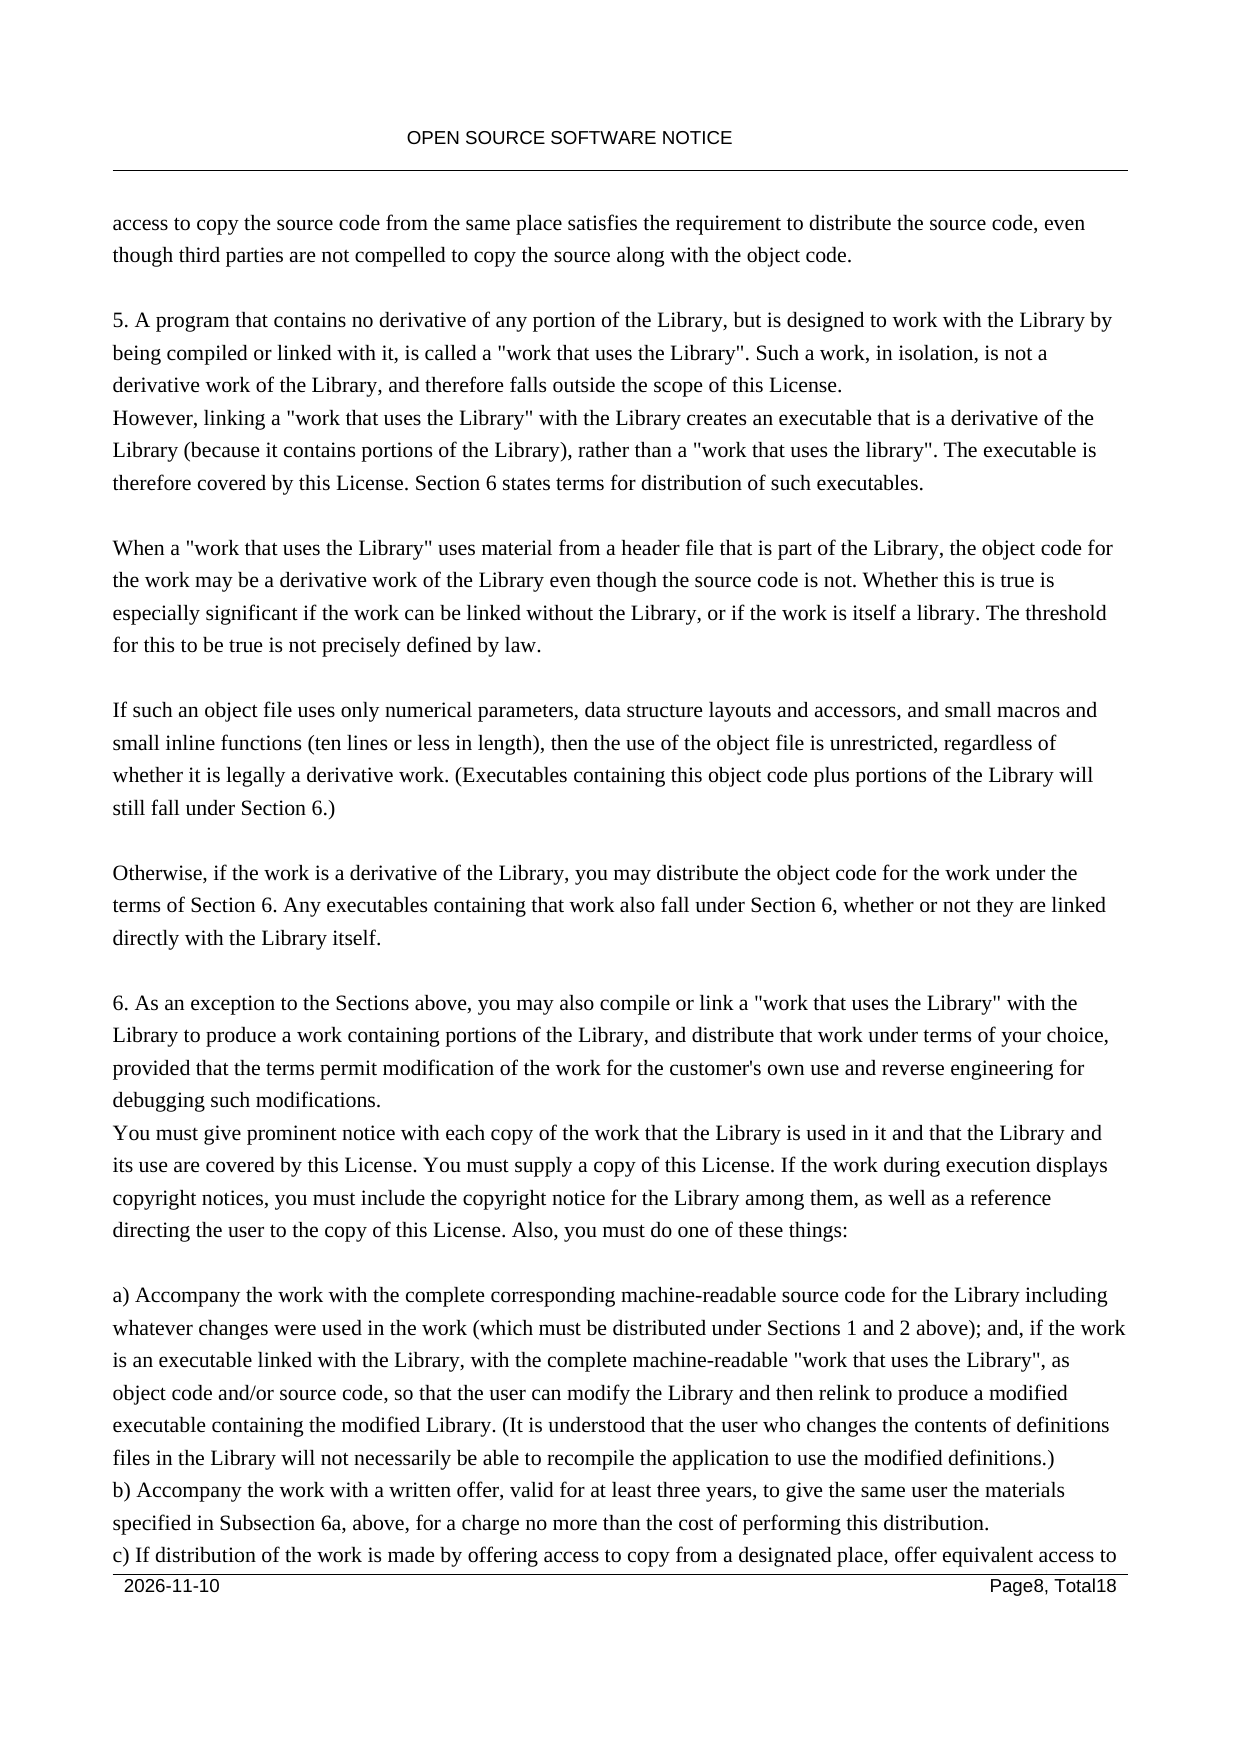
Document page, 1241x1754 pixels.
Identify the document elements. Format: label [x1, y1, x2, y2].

text [112, 206, 1128, 1571]
